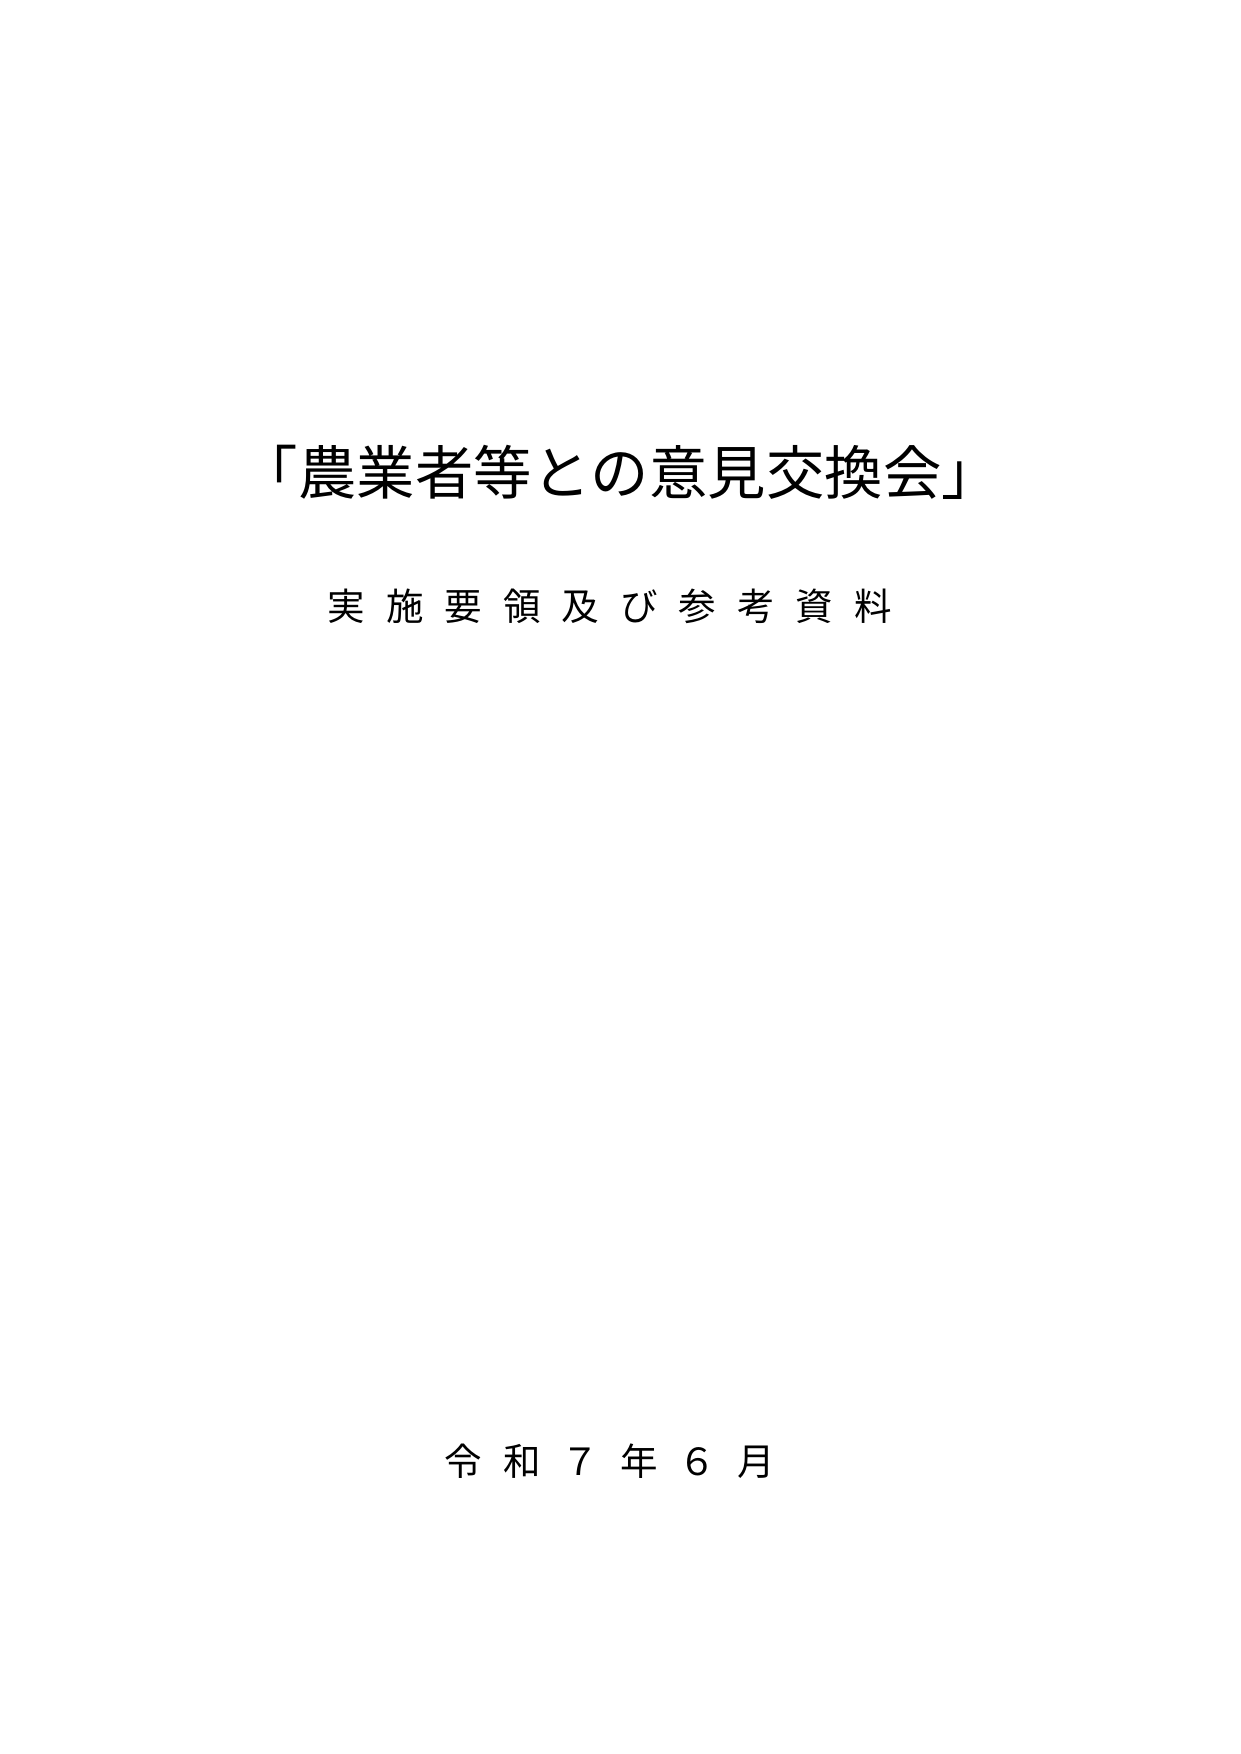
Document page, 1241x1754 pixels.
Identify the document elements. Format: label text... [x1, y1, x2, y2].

text 令和７年６月 [152, 1414, 1088, 1504]
text 実施要領及び参考資料 [152, 559, 1088, 649]
text 「農業者等との意見交換会」 [152, 424, 1088, 514]
